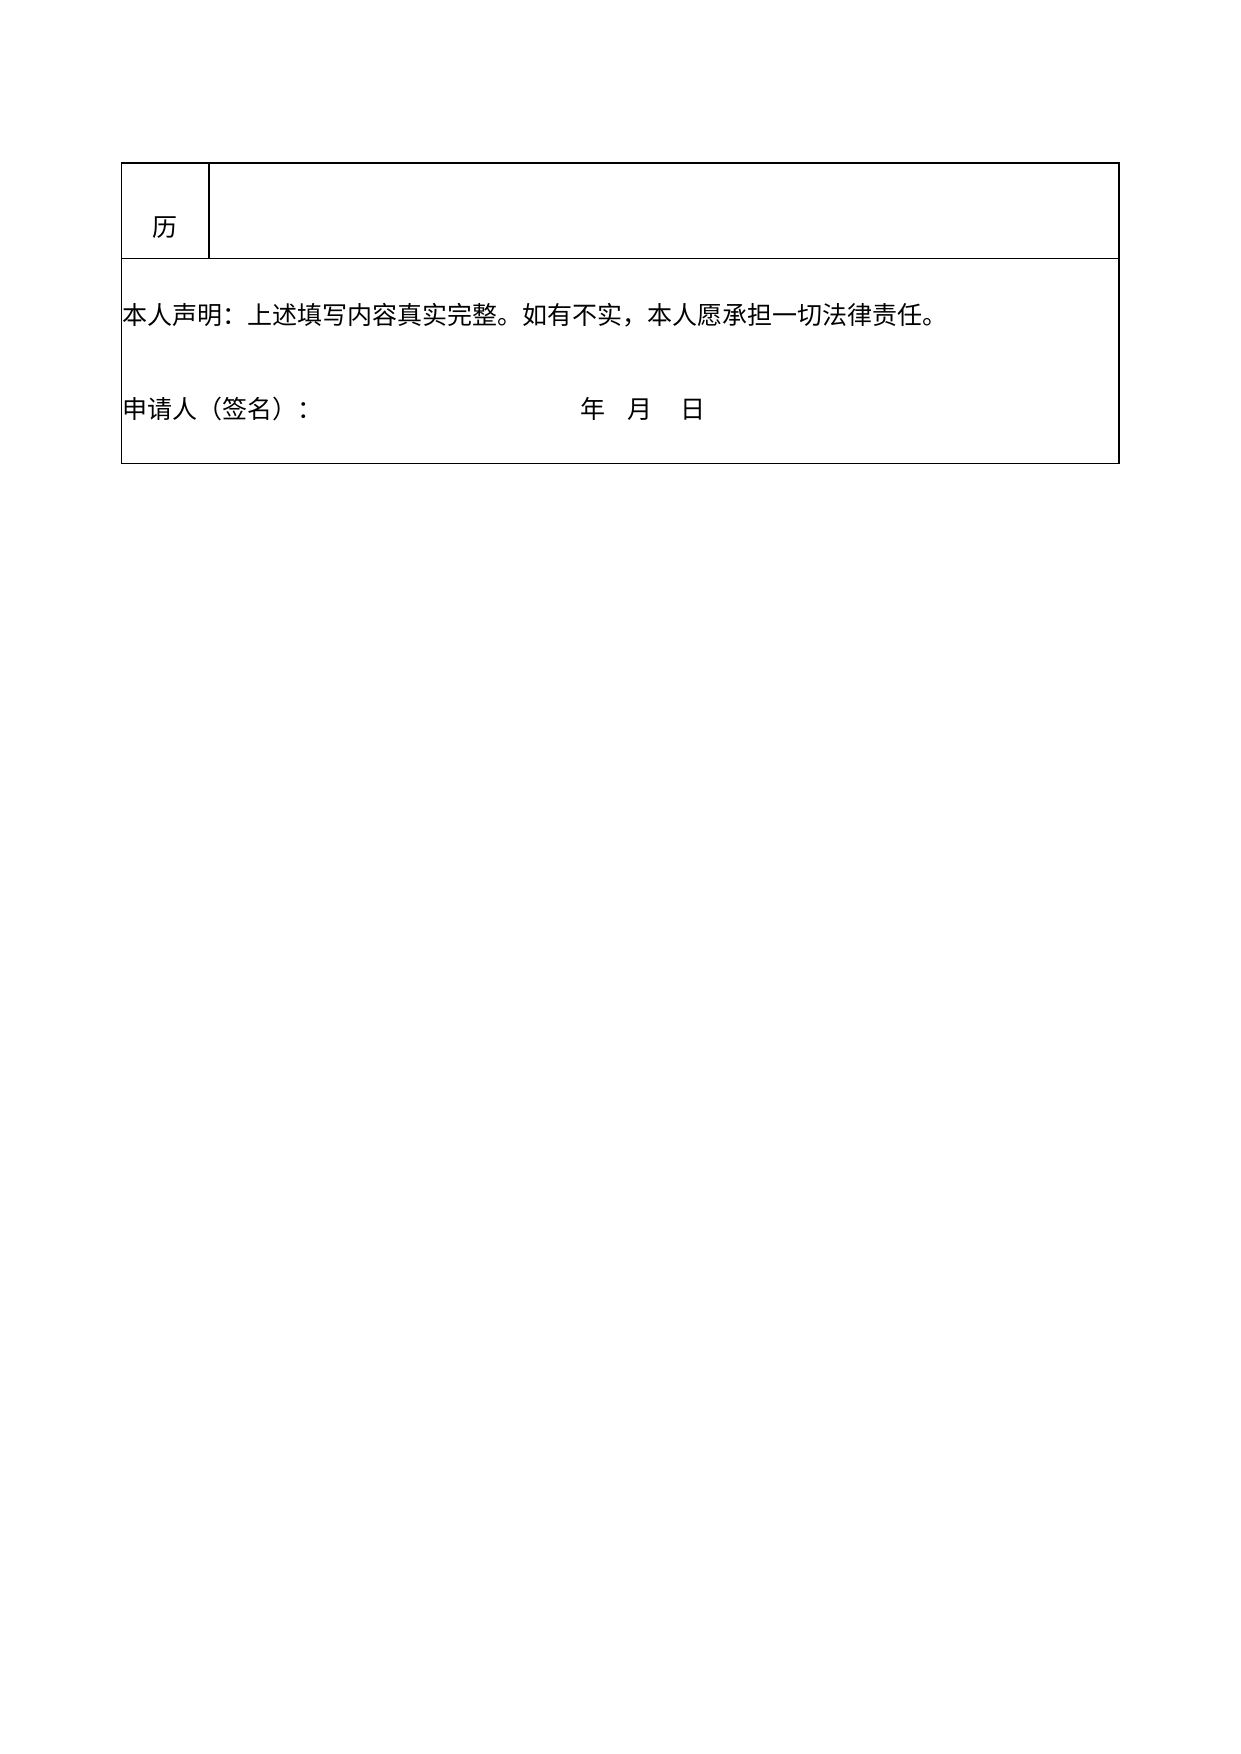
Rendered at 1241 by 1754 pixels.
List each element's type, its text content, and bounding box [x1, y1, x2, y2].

table_cell 个 人 简 历 [122, 164, 208, 258]
table_cell [210, 164, 1118, 258]
table_cell 本人声明：上述填写内容真实完整。如有不实，本人愿承担一切法律责任。 申请人（签名）： 年 月 日 [122, 259, 1118, 462]
